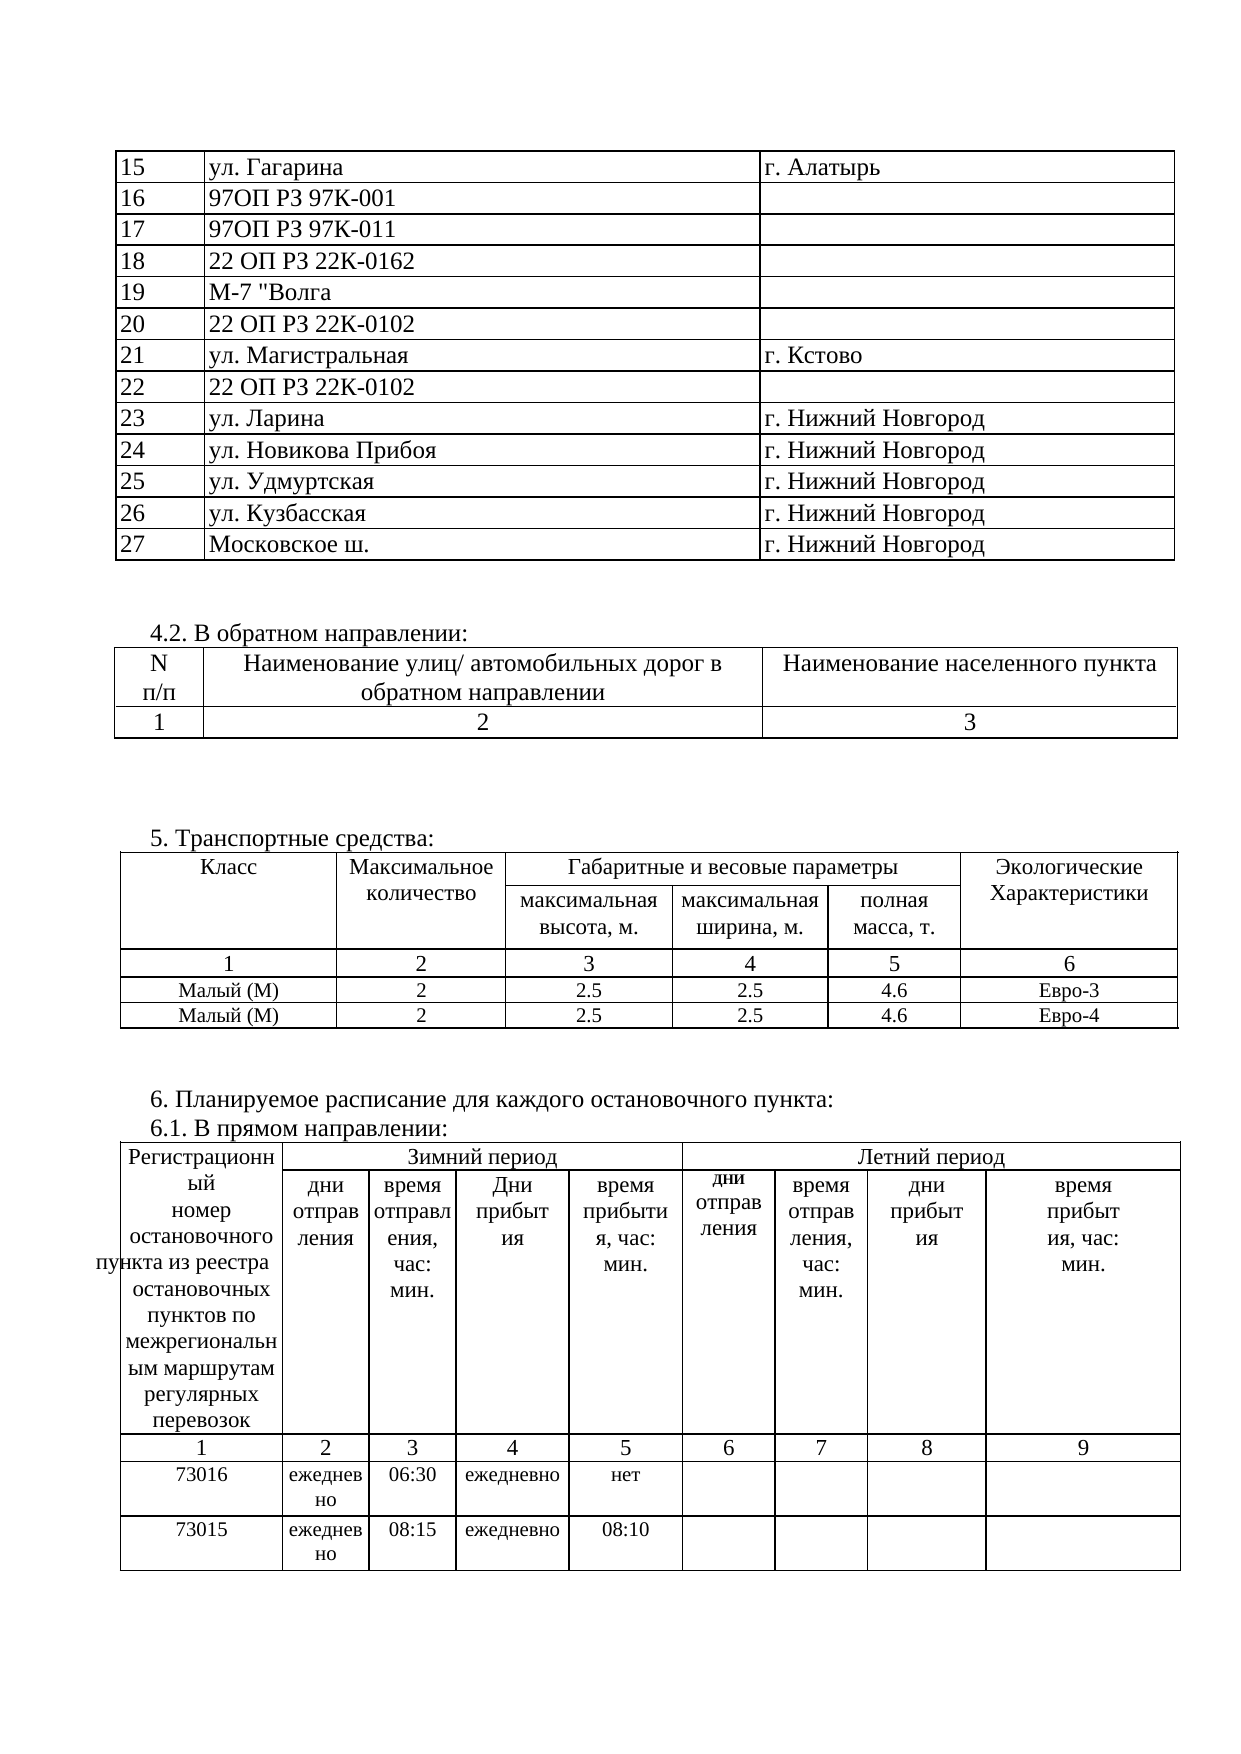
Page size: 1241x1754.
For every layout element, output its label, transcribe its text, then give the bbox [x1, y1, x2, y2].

table_header Максимальное количество [337, 853, 505, 948]
table_cell ул. Гагарина [205, 152, 759, 181]
table_cell время отправл ения, час: мин. [370, 1171, 455, 1433]
table_cell 5 [829, 950, 960, 976]
table_header N п/п [115, 648, 203, 706]
table_cell [683, 1462, 774, 1515]
table_cell 2 [337, 950, 505, 976]
text 5. Транспортные средства: [150, 823, 1090, 851]
table_cell М-7 "Волга [205, 277, 759, 307]
table_cell Евро-3 [961, 978, 1177, 1002]
table_cell 19 [117, 277, 204, 307]
table_cell ул. Кузбасская [205, 498, 759, 527]
table_cell [761, 246, 1174, 276]
table_cell 4.6 [829, 1003, 960, 1027]
table_cell 15 [117, 152, 204, 181]
table_cell ул. Новикова Прибоя [205, 435, 759, 464]
table_cell г. Нижний Новгород [761, 529, 1174, 559]
table_cell 97ОП РЗ 97К-011 [205, 215, 759, 244]
table_cell ежедневно [457, 1517, 568, 1569]
table_cell Евро-4 [961, 1003, 1177, 1027]
table_cell 2.5 [673, 978, 827, 1002]
table_cell нет [570, 1462, 682, 1515]
table_cell 3 [370, 1435, 455, 1461]
table_cell Дни прибыт ия [457, 1171, 568, 1433]
table_cell г. Нижний Новгород [761, 466, 1174, 496]
table_cell 17 [117, 215, 204, 244]
table_cell ежедневно [457, 1462, 568, 1515]
table_cell 2 [337, 1003, 505, 1027]
table_cell дни прибыт ия [868, 1171, 985, 1433]
text 6.1. В прямом направлении: [150, 1113, 1090, 1141]
table_cell 23 [117, 403, 204, 433]
table_cell [987, 1517, 1180, 1569]
table_cell [761, 277, 1174, 307]
table_cell 4.6 [829, 978, 960, 1002]
table_cell 2.5 [506, 978, 672, 1002]
table_cell 1 [115, 707, 203, 737]
table_cell 06:30 [370, 1462, 455, 1515]
table_cell 6 [683, 1435, 774, 1461]
table_cell г. Нижний Новгород [761, 498, 1174, 527]
table_cell 2 [337, 978, 505, 1002]
table_cell 08:15 [370, 1517, 455, 1569]
table_cell время отправ ления, час: мин. [776, 1171, 867, 1433]
table_cell 3 [763, 706, 1177, 737]
table_cell 26 [117, 498, 204, 527]
table_cell [868, 1462, 985, 1515]
table_cell ДНИ отправ ления [683, 1171, 774, 1433]
table_header Класс [121, 853, 336, 948]
table_cell 27 [117, 529, 204, 559]
table_cell Малый (М) [121, 1003, 336, 1027]
table_cell 9 [987, 1435, 1180, 1461]
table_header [121, 1143, 282, 1433]
table_cell максимальная ширина, м. [673, 886, 827, 948]
table_cell 22 [117, 372, 204, 402]
table_cell максимальная высота, м. [506, 886, 672, 948]
table_header Летний период [683, 1143, 1180, 1169]
table_cell [868, 1517, 985, 1569]
table_cell Московское ш. [205, 529, 759, 559]
table_header Наименование улиц/ автомобильных дорог в обратном направлении [204, 648, 762, 706]
table_cell [683, 1517, 774, 1569]
text 6. Планируемое расписание для каждого остановочного пункта: [150, 1084, 1090, 1113]
table_cell время прибыти я, час: мин. [570, 1171, 682, 1433]
table_cell 4 [673, 950, 827, 976]
table_cell 22 ОП РЗ 22К-0102 [205, 309, 759, 339]
table_cell г. Алатырь [761, 152, 1174, 181]
table_cell 73015 [121, 1517, 282, 1569]
table_cell 1 [121, 1435, 282, 1461]
table_cell [761, 372, 1174, 402]
table_cell полная масса, т. [829, 886, 960, 948]
table_cell 25 [117, 466, 204, 496]
table_cell [987, 1462, 1180, 1515]
table_cell г. Нижний Новгород [761, 403, 1174, 433]
table_cell [761, 183, 1174, 213]
table_cell 73016 [121, 1462, 282, 1515]
table_header Наименование населенного пункта [763, 648, 1177, 706]
table_cell 21 [117, 340, 204, 370]
table_cell 5 [570, 1435, 682, 1461]
table_cell 22 ОП РЗ 22К-0102 [205, 372, 759, 402]
table_cell ул. Ларина [205, 403, 759, 433]
table_cell г. Нижний Новгород [761, 435, 1174, 464]
table_cell 1 [121, 950, 336, 976]
table_cell 24 [117, 435, 204, 464]
table_cell ежедневно [283, 1462, 368, 1515]
table_cell 08:10 [570, 1517, 682, 1569]
table_cell время прибыт ия, час: мин. [987, 1171, 1180, 1433]
table_cell ул. Удмуртская [205, 466, 759, 496]
table_cell 6 [961, 950, 1177, 976]
table_cell ул. Магистральная [205, 340, 759, 370]
table_cell [761, 215, 1174, 244]
table_header Габаритные и весовые параметры [506, 853, 960, 885]
table_cell [776, 1462, 867, 1515]
table_cell г. Кстово [761, 340, 1174, 370]
table_cell 18 [117, 246, 204, 276]
table_cell 4 [457, 1435, 568, 1461]
text 4.2. В обратном направлении: [150, 618, 1090, 647]
table_cell 7 [776, 1435, 867, 1461]
table_header Экологические Характеристики [961, 853, 1177, 948]
table_cell 16 [117, 183, 204, 213]
table_cell [776, 1517, 867, 1569]
table_cell 2 [283, 1435, 368, 1461]
table_cell 2 [204, 707, 762, 737]
table_cell 20 [117, 309, 204, 339]
table_header Зимний период [283, 1143, 682, 1169]
table_cell 2.5 [506, 1003, 672, 1027]
table_cell 22 ОП РЗ 22К-0162 [205, 246, 759, 276]
table_cell 97ОП РЗ 97К-001 [205, 183, 759, 213]
table_cell 8 [868, 1435, 985, 1461]
table_cell дни отправ ления [283, 1171, 368, 1433]
table_cell [761, 309, 1174, 339]
table_cell Малый (М) [121, 978, 336, 1002]
table_cell 2.5 [673, 1003, 827, 1027]
table_cell 3 [506, 950, 672, 976]
table_cell ежедневно [283, 1517, 368, 1569]
